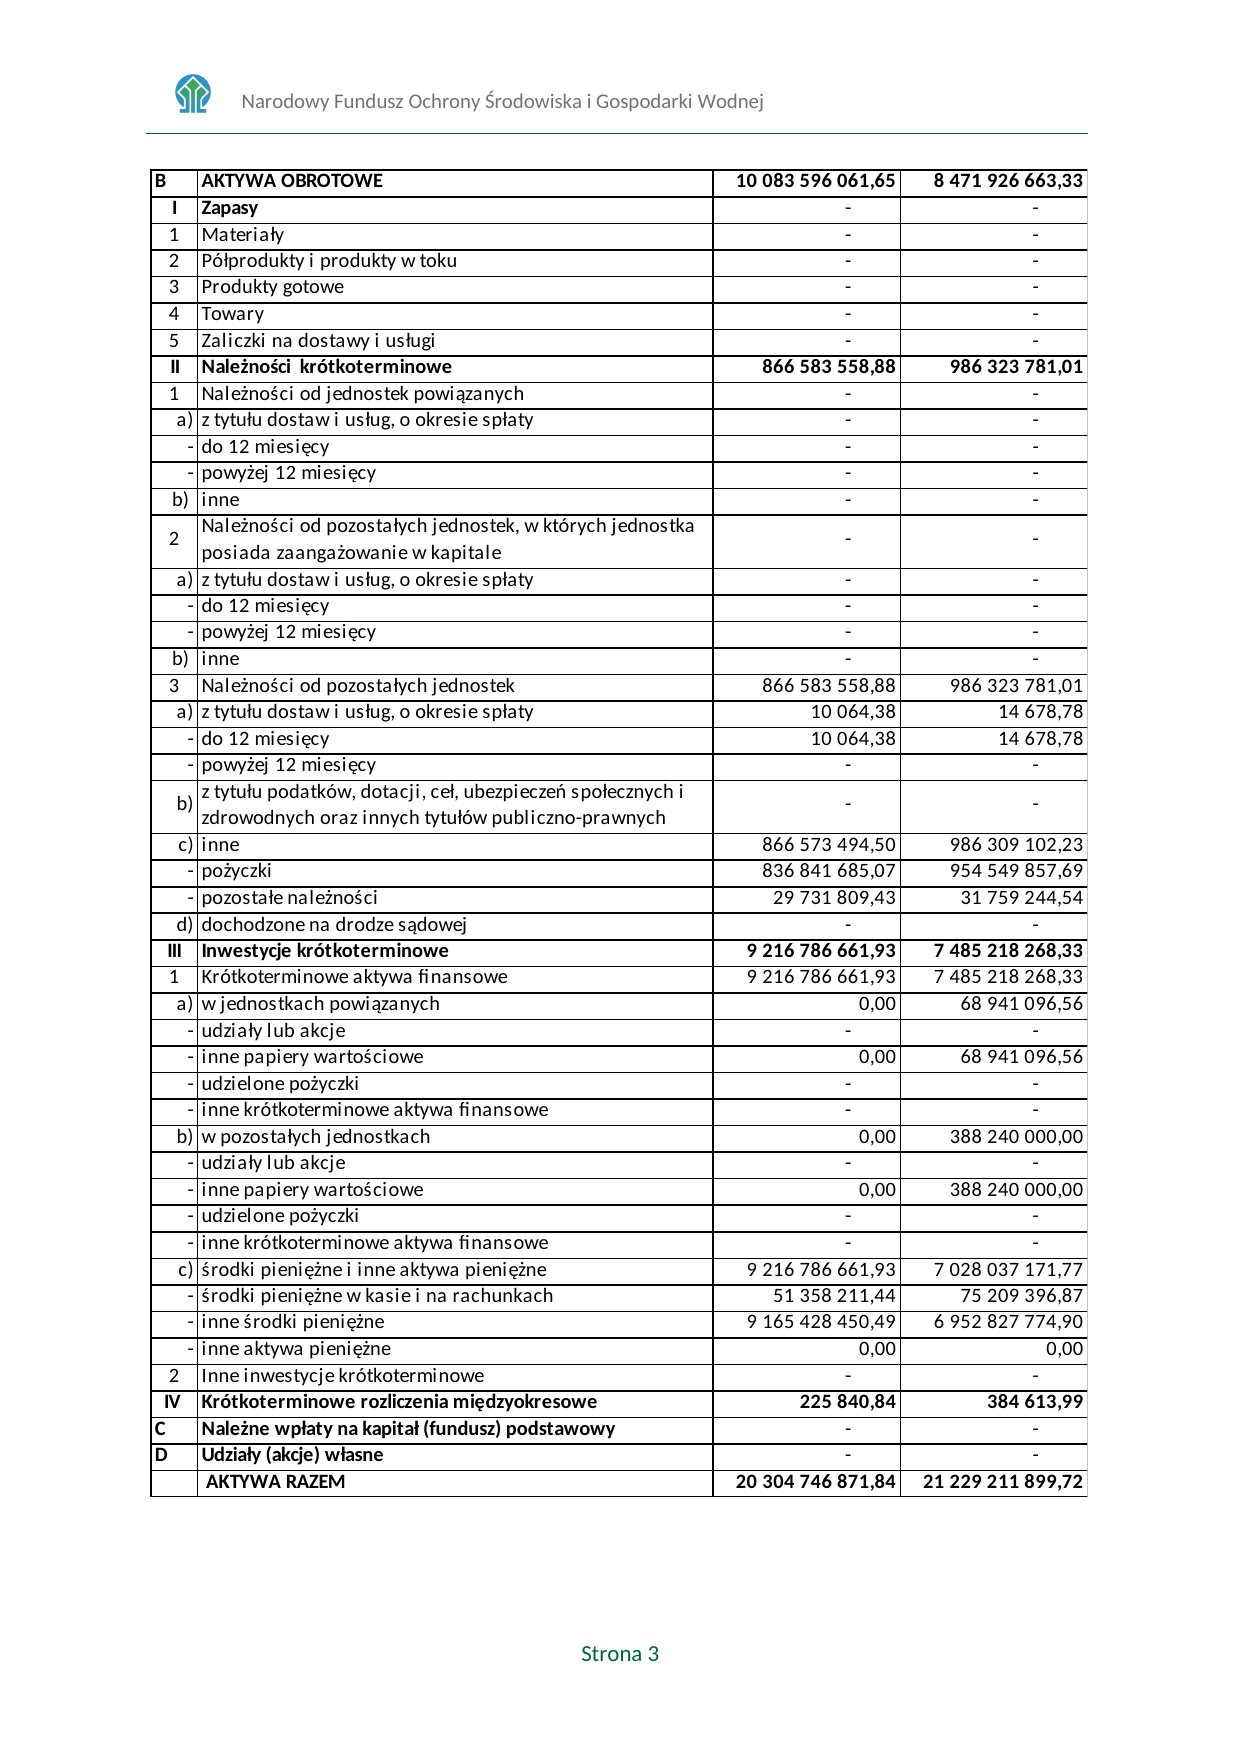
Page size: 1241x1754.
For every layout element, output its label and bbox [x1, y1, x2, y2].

picture [173, 73, 212, 114]
